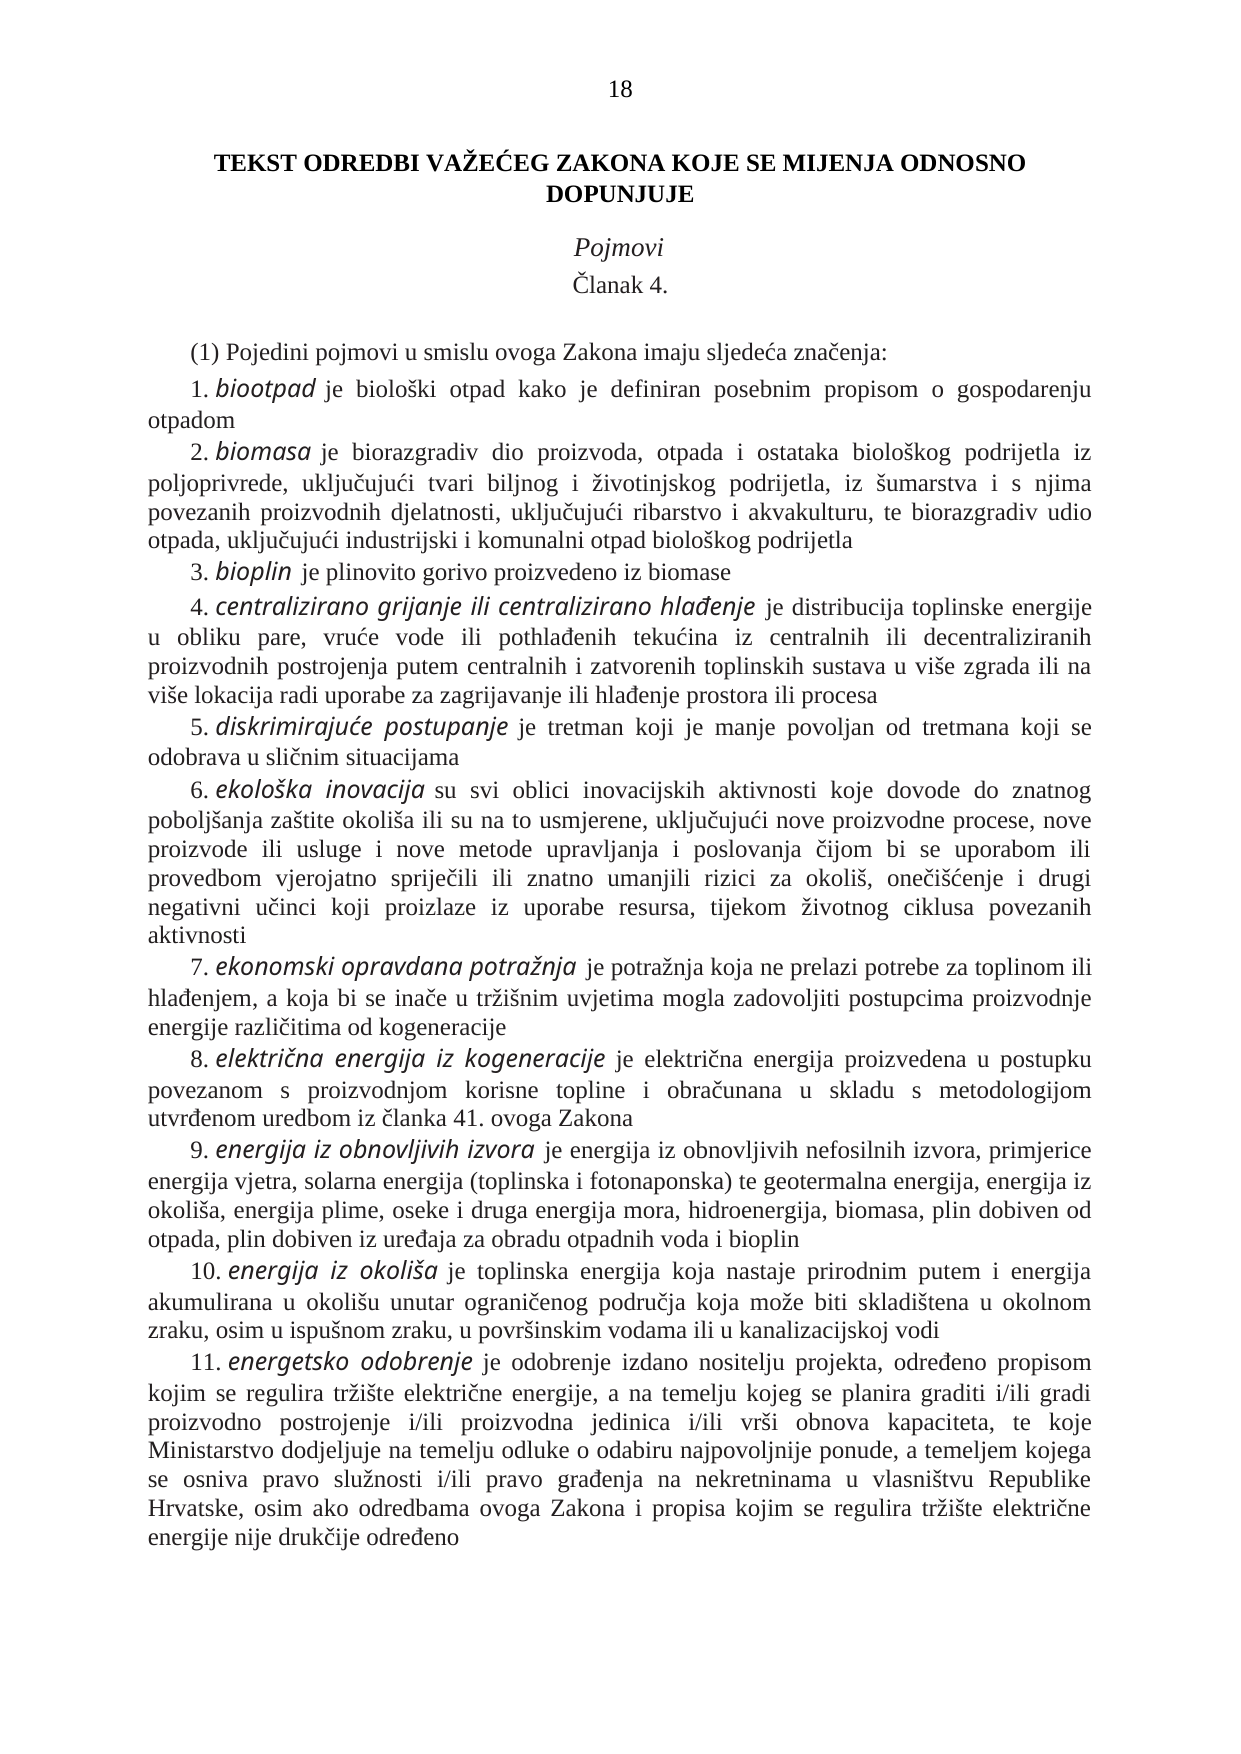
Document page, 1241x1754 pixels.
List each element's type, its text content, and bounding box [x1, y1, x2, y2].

text Pojmovi [148, 231, 1092, 262]
text 10. energija iz okoliša je toplinska energija koja nastaje prirodnim putem i energija akumulirana u okolišu unutar ograničenog područja koja može biti skladištena u okolnom zraku, osim u ispušnom zraku, u površinskim vodama ili u kanalizacijskoj vodi [148, 1252, 1092, 1344]
text 1. biootpad je biološki otpad kako je definiran posebnim propisom o gospodarenju otpadom [148, 371, 1092, 434]
text 7. ekonomski opravdana potražnja je potražnja koja ne prelazi potrebe za toplinom ili hlađenjem, a koja bi se inače u tržišnim uvjetima mogla zadovoljiti postupcima proizvodnje energije različitima od kogeneracije [148, 949, 1092, 1041]
text 3. bioplin je plinovito gorivo proizvedeno iz biomase [148, 554, 1092, 588]
text (1) Pojedini pojmovi u smislu ovoga Zakona imaju sljedeća značenja: [148, 337, 1092, 366]
text 2. biomasa je biorazgradiv dio proizvoda, otpada i ostataka biološkog podrijetla iz poljoprivrede, uključujući tvari biljnog i životinjskog podrijetla, iz šumarstva i s njima povezanih proizvodnih djelatnosti, uključujući ribarstvo i akvakulturu, te biorazgradiv udio otpada, uključujući industrijski i komunalni otpad biološkog podrijetla [148, 434, 1092, 554]
text 5. diskrimirajuće postupanje je tretman koji je manje povoljan od tretmana koji se odobrava u sličnim situacijama [148, 708, 1092, 771]
text TEKST ODREDBI VAŽEĆEG ZAKONA KOJE SE MIJENJA ODNOSNO DOPUNJUJE [148, 148, 1092, 207]
text 6. ekološka inovacija su svi oblici inovacijskih aktivnosti koje dovode do znatnog poboljšanja zaštite okoliša ili su na to usmjerene, uključujući nove proizvodne procese, nove proizvode ili usluge i nove metode upravljanja i poslovanja čijom bi se uporabom ili provedbom vjerojatno spriječili ili znatno umanjili rizici za okoliš, onečišćenje i drugi negativni učinci koji proizlaze iz uporabe resursa, tijekom životnog ciklusa povezanih aktivnosti [148, 771, 1092, 949]
text 4. centralizirano grijanje ili centralizirano hlađenje je distribucija toplinske energije u obliku pare, vruće vode ili pothlađenih tekućina iz centralnih ili decentraliziranih proizvodnih postrojenja putem centralnih i zatvorenih toplinskih sustava u više zgrada ili na više lokacija radi uporabe za zagrijavanje ili hlađenje prostora ili procesa [148, 588, 1092, 708]
text 11. energetsko odobrenje je odobrenje izdano nositelju projekta, određeno propisom kojim se regulira tržište električne energije, a na temelju kojeg se planira graditi i/ili gradi proizvodno postrojenje i/ili proizvodna jedinica i/ili vrši obnova kapaciteta, te koje Ministarstvo dodjeljuje na temelju odluke o odabiru najpovoljnije ponude, a temeljem kojega se osniva pravo služnosti i/ili pravo građenja na nekretninama u vlasništvu Republike Hrvatske, osim ako odredbama ovoga Zakona i propisa kojim se regulira tržište električne energije nije drukčije određeno [148, 1344, 1092, 1551]
text Članak 4. [148, 270, 1092, 298]
text 8. električna energija iz kogeneracije je električna energija proizvedena u postupku povezanom s proizvodnjom korisne topline i obračunana u skladu s metodologijom utvrđenom uredbom iz članka 41. ovoga Zakona [148, 1041, 1092, 1132]
text 9. energija iz obnovljivih izvora je energija iz obnovljivih nefosilnih izvora, primjerice energija vjetra, solarna energija (toplinska i fotonaponska) te geotermalna energija, energija iz okoliša, energija plime, oseke i druga energija mora, hidroenergija, biomasa, plin dobiven od otpada, plin dobiven iz uređaja za obradu otpadnih voda i bioplin [148, 1132, 1092, 1252]
